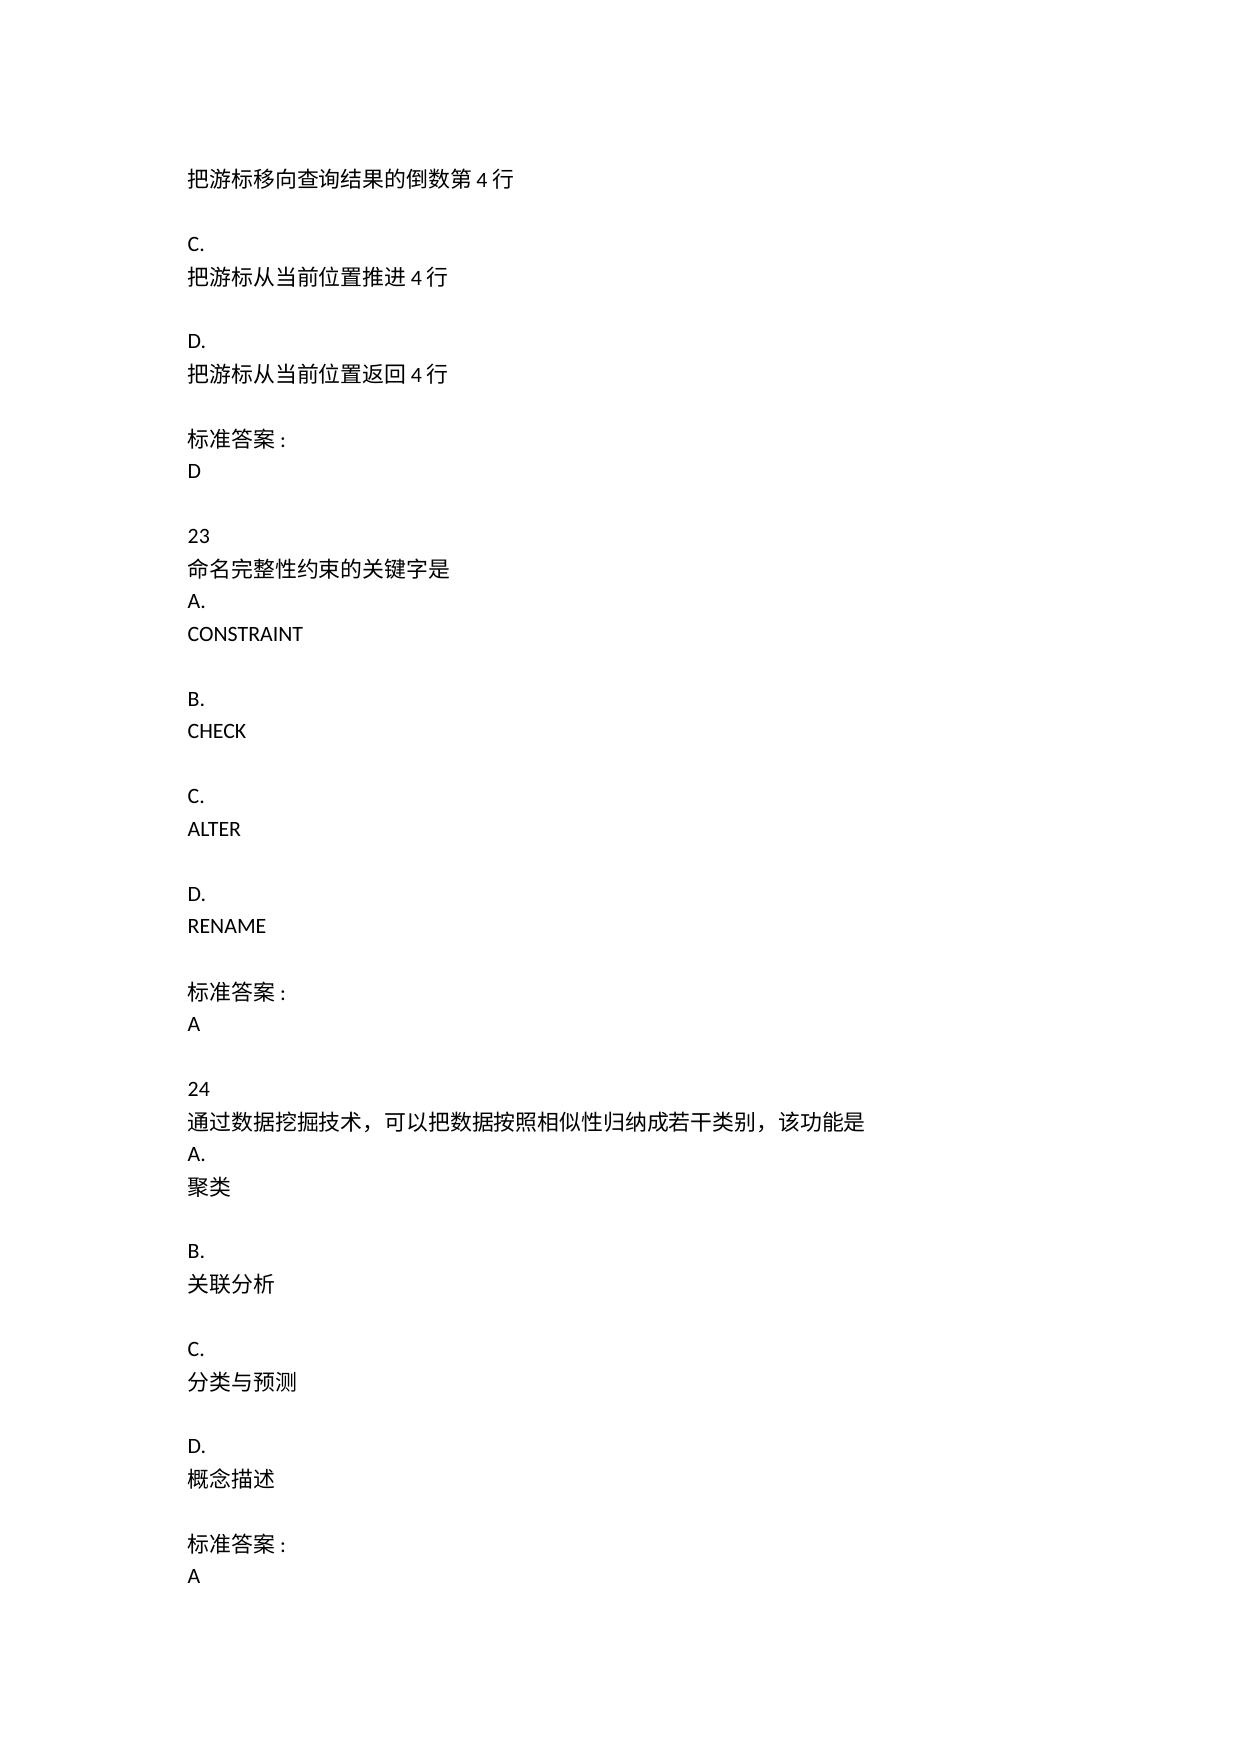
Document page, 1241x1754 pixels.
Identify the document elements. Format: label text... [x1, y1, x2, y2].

text C. [187, 227, 1053, 259]
text D. [187, 324, 1053, 357]
text 24 [187, 1072, 1053, 1104]
text 概念描述 [187, 1462, 1053, 1494]
text C. [187, 779, 1053, 812]
text ALTER [187, 812, 1053, 844]
text A. [187, 584, 1053, 617]
text A [187, 1559, 1053, 1592]
text 聚类 [187, 1169, 1053, 1202]
text 23 [187, 519, 1053, 552]
text 关联分析 [187, 1267, 1053, 1299]
text 标准答案 : [187, 974, 1053, 1007]
text RENAME [187, 909, 1053, 942]
text B. [187, 1234, 1053, 1267]
text A. [187, 1137, 1053, 1169]
text 命名完整性约束的关键字是 [187, 552, 1053, 584]
text C. [187, 1332, 1053, 1364]
text A [187, 1007, 1053, 1039]
text 标准答案 : [187, 1527, 1053, 1559]
text CONSTRAINT [187, 617, 1053, 649]
text D. [187, 877, 1053, 909]
text D. [187, 1429, 1053, 1462]
text 把游标从当前位置返回4行 [187, 357, 1053, 389]
text 把游标移向查询结果的倒数第4行 [187, 162, 1053, 194]
text 通过数据挖掘技术，可以把数据按照相似性归纳成若干类别，该功能是 [187, 1104, 1053, 1137]
text D [187, 454, 1053, 487]
text CHECK [187, 714, 1053, 747]
text 把游标从当前位置推进4行 [187, 259, 1053, 292]
text B. [187, 682, 1053, 714]
text 分类与预测 [187, 1364, 1053, 1397]
text 标准答案 : [187, 422, 1053, 454]
